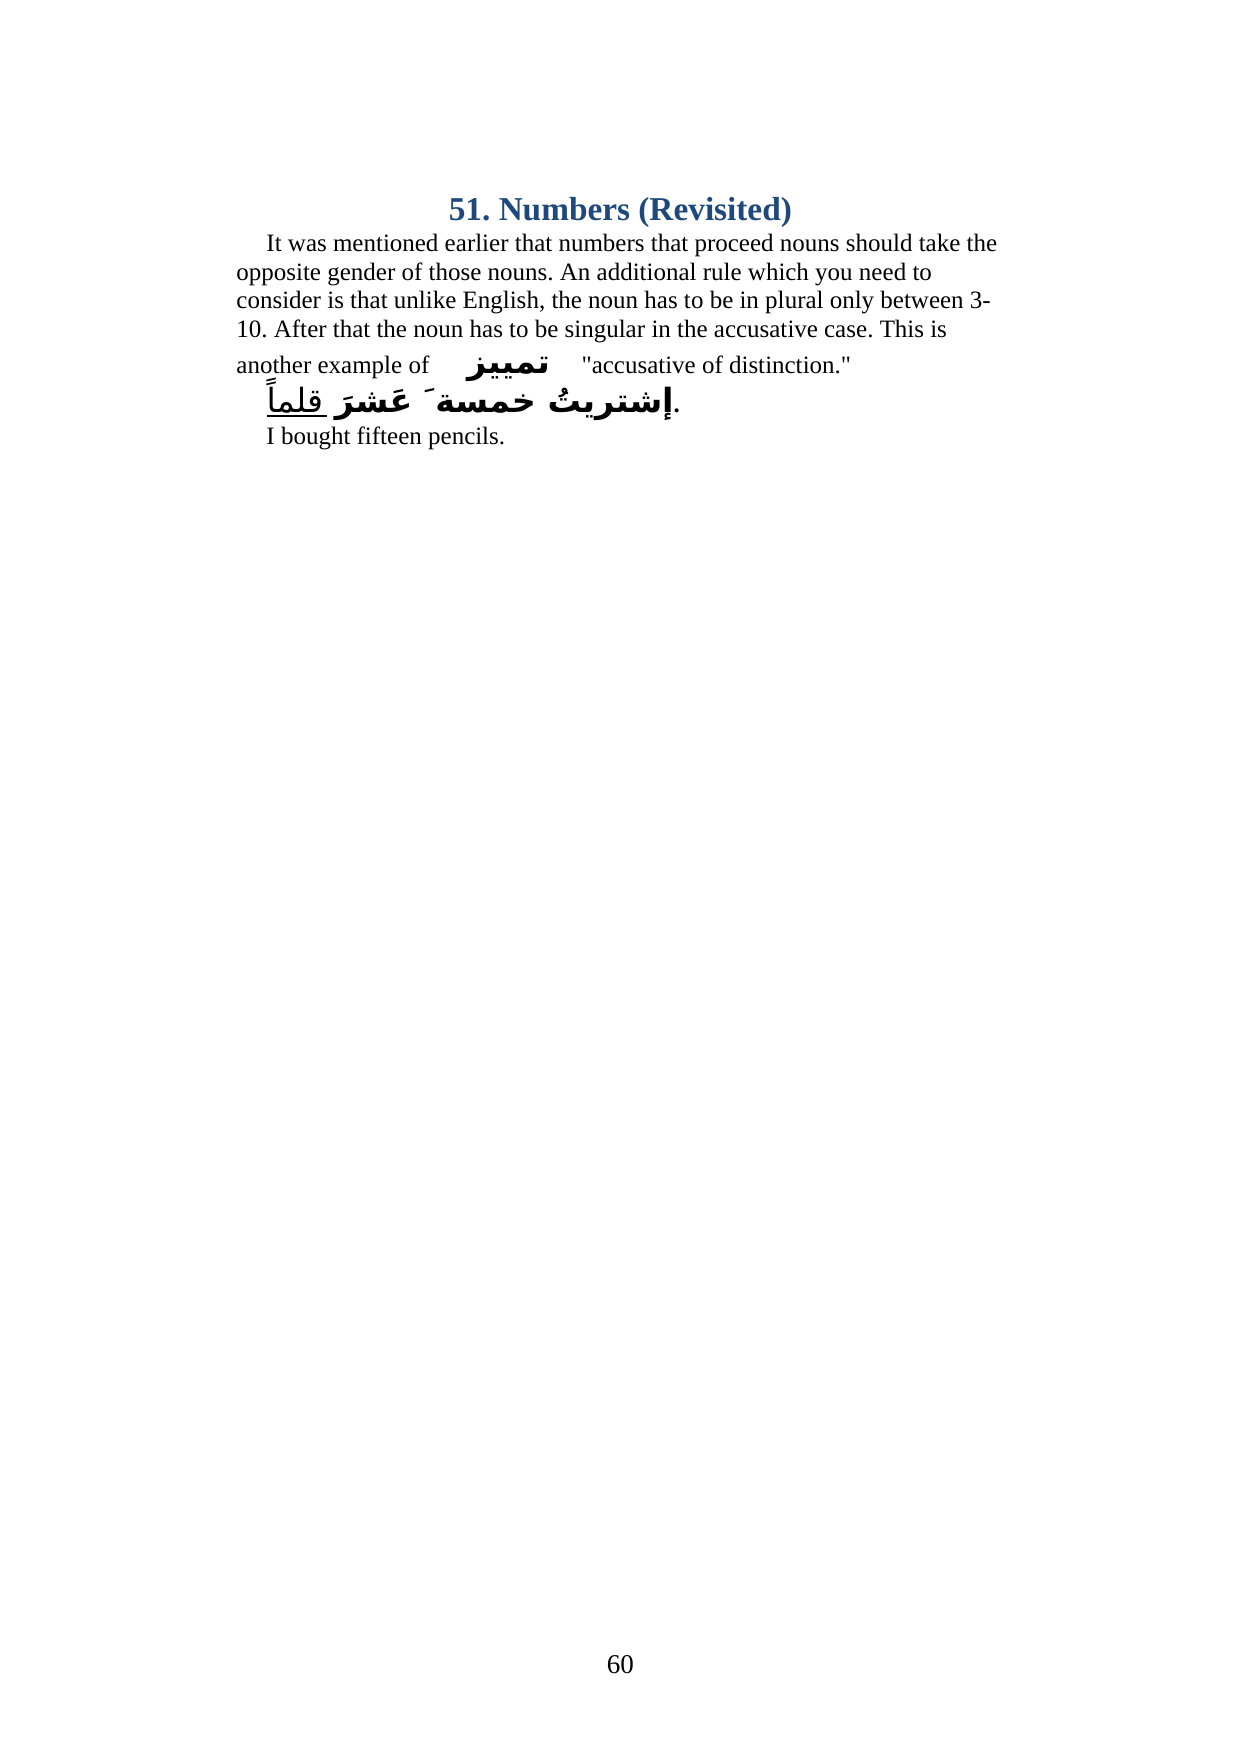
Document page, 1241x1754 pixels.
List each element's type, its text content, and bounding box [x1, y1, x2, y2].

text It was mentioned earlier that numbers that proceed nouns should take the opposite gender of those nouns. An additional rule which you need to consider is that unlike English, the noun has to be in plural only between 3-10. After that the noun has to be singular in the accusative case. This is another example of تمييز "accusative of distinction." [236, 228, 1004, 382]
text I bought fifteen pencils. [236, 421, 1004, 449]
subtitle 51. Numbers (Revisited) [236, 190, 1004, 228]
text إشتريتُ خمسة َ عَشرَ قلماً. [236, 382, 1004, 421]
